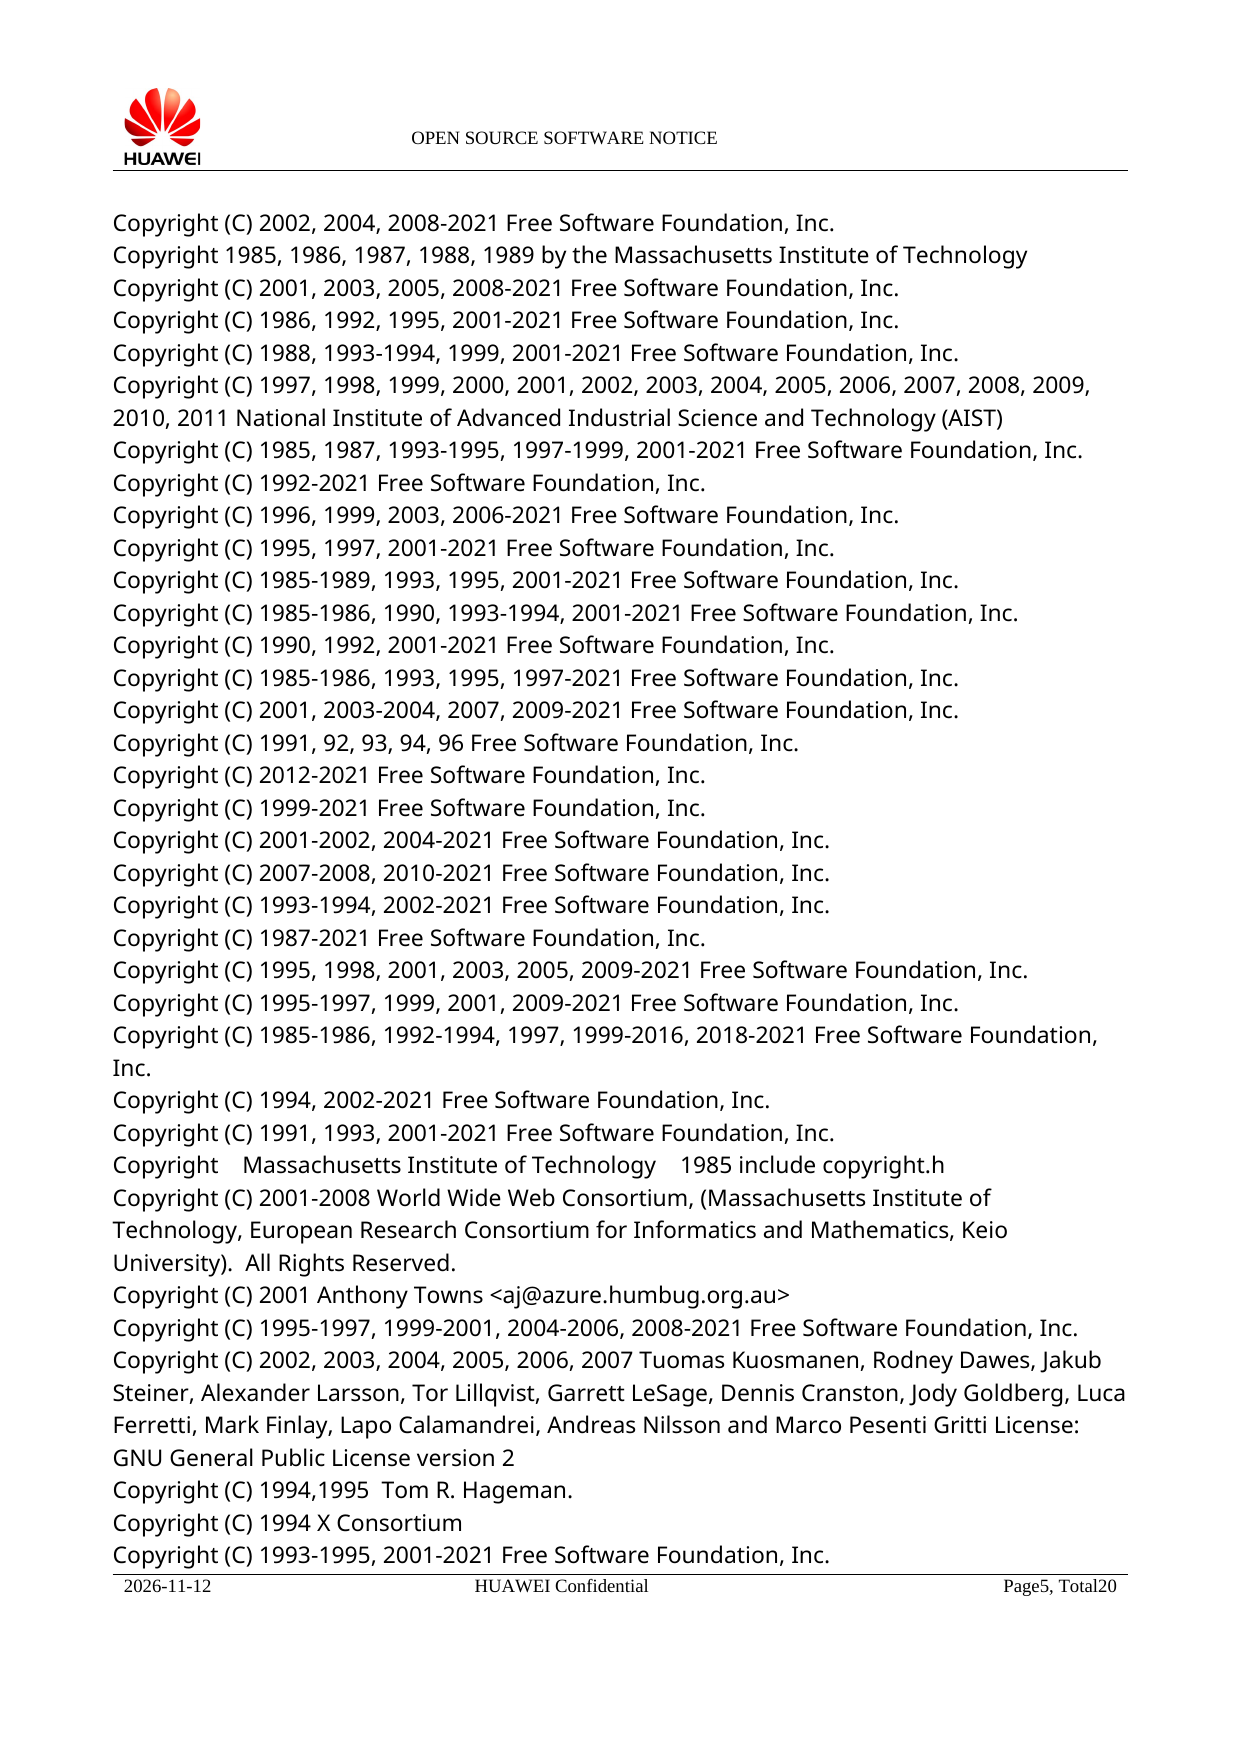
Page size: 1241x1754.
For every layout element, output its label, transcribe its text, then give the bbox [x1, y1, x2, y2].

picture [124, 88, 201, 165]
